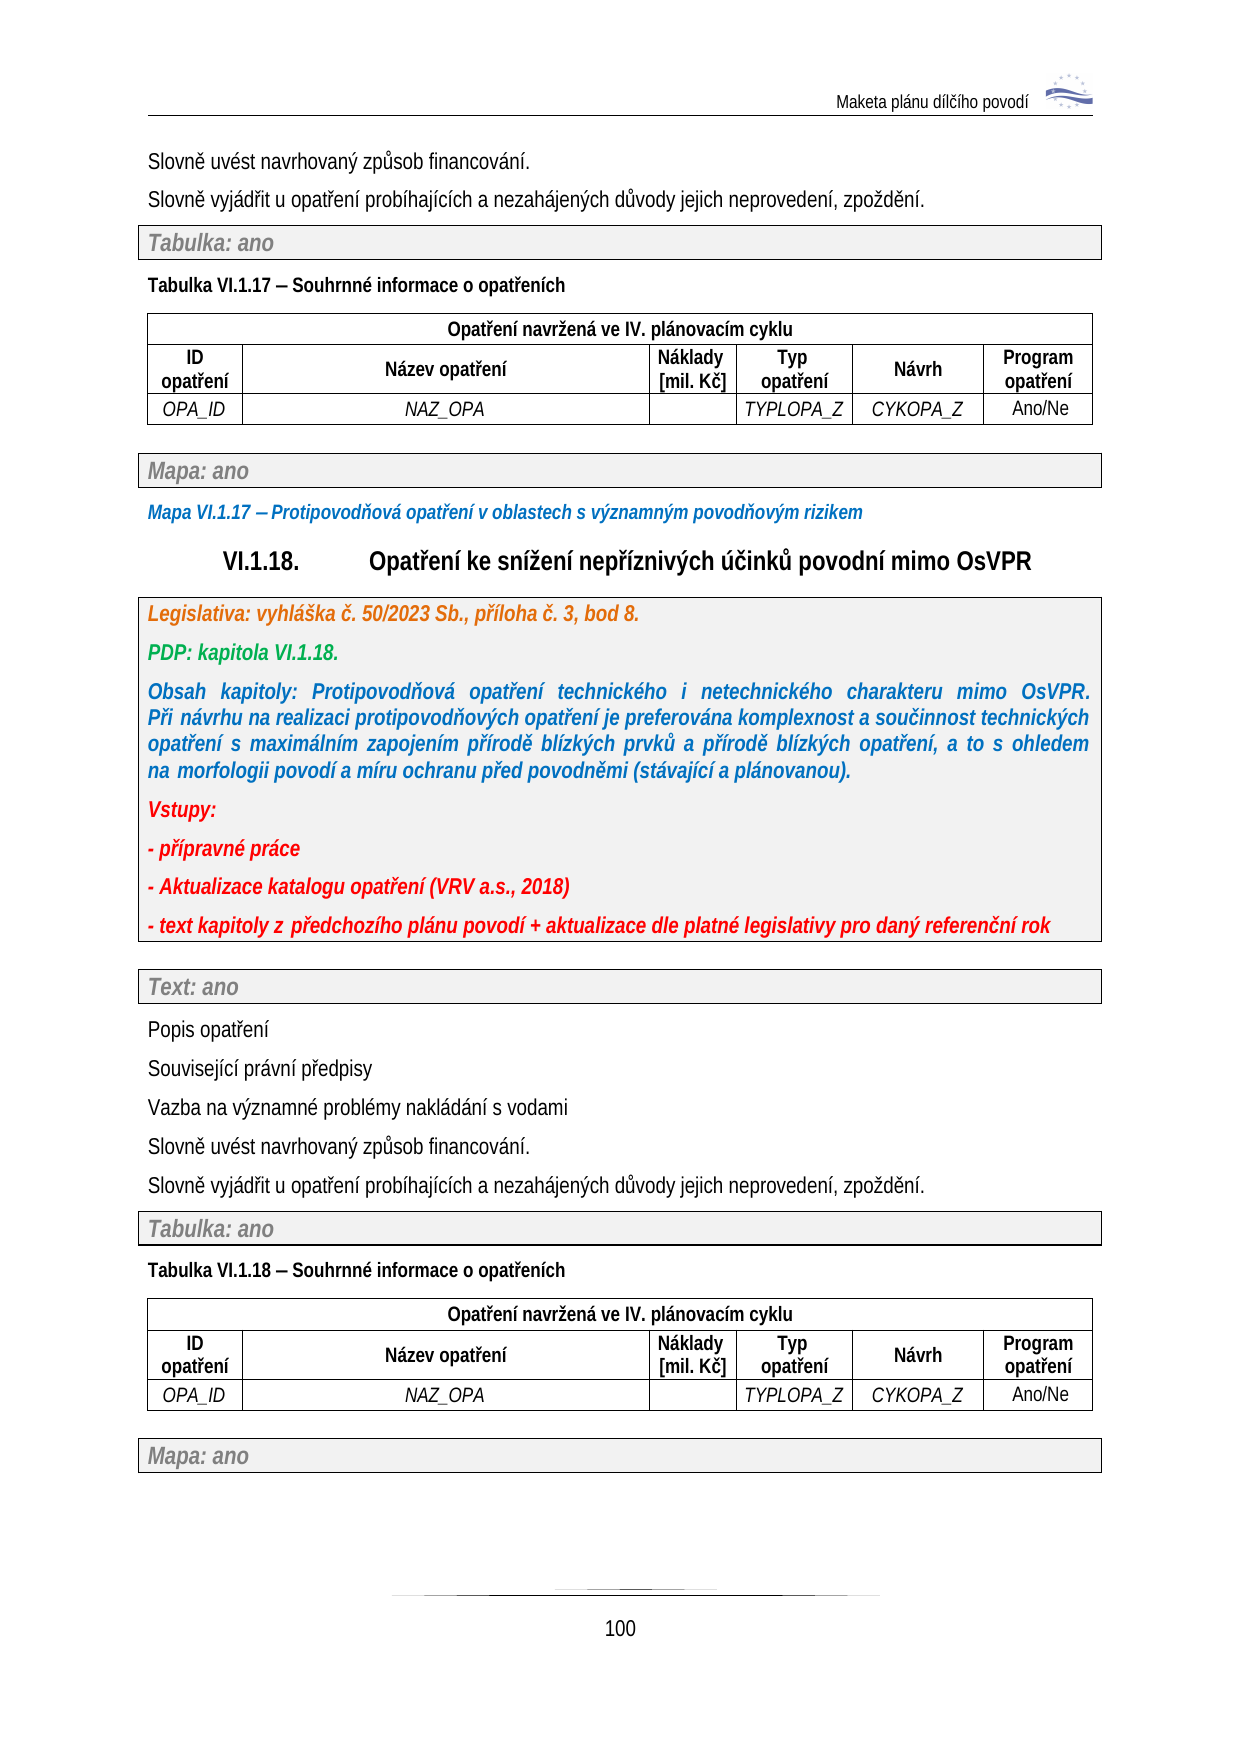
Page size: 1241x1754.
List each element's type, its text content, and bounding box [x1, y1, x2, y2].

text Legislativa: vyhláška č. 50/2023 Sb., příloha č. 3, bod 8. [139, 598, 1101, 626]
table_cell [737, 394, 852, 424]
text Vstupy: [139, 792, 1101, 822]
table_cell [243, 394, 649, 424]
text Mapa VI.1.17 ‒ Protipovodňová opatření v oblastech s významným povodňovým rizikem [148, 500, 1093, 524]
text Opatření ke snížení nepříznivých účinků povodní mimo OsVPR [223, 545, 1093, 576]
text - přípravné práce [139, 831, 1101, 861]
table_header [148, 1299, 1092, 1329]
text - text kapitoly z předchozího plánu povodí + aktualizace dle platné legislativy pro daný referenční rok [139, 909, 1101, 941]
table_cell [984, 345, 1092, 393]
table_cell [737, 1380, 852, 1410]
text Popis opatření [148, 1016, 1093, 1043]
text Slovně uvést navrhovaný způsob financování. [148, 1133, 1093, 1159]
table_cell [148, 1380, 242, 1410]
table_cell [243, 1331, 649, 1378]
text Tabulka: ano [139, 226, 1101, 259]
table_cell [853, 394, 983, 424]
text Slovně uvést navrhovaný způsob financování. [148, 148, 1093, 174]
text Obsah kapitoly: Protipovodňová opatření technického i netechnického charakteru mimo OsVPR. Při návrhu na realizaci protipovodňových opatření je preferována komplexnost a součinnost technických opatření s maximálním zapojením přírodě blízkých prvků a přírodě blízkých opatření, a to s ohledem na morfologii povodí a míru ochranu před povodněmi (stávající a plánovanou). [139, 674, 1101, 783]
picture [1045, 73, 1093, 109]
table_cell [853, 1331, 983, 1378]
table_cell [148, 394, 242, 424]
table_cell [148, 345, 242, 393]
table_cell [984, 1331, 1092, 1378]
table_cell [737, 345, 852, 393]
text Tabulka VI.1.17 ‒ Souhrnné informace o opatřeních [148, 273, 1093, 297]
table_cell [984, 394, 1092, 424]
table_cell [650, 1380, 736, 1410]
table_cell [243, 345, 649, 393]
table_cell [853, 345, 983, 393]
text Mapa: ano [139, 454, 1101, 487]
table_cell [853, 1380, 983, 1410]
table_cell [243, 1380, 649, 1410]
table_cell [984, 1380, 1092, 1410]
text Text: ano [139, 970, 1101, 1003]
text - Aktualizace katalogu opatření (VRV a.s., 2018) [139, 870, 1101, 900]
text Slovně vyjádřit u opatření probíhajících a nezahájených důvody jejich neprovedení, zpoždění. [148, 1172, 1093, 1198]
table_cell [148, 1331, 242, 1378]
text Mapa: ano [139, 1439, 1101, 1472]
text Tabulka VI.1.18 ‒ Souhrnné informace o opatřeních [148, 1258, 1093, 1282]
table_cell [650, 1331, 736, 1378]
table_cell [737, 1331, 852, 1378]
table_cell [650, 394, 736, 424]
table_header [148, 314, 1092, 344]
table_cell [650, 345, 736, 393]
text Tabulka: ano [139, 1212, 1101, 1244]
text Vazba na významné problémy nakládání s vodami [148, 1094, 1093, 1121]
text PDP: kapitola VI.1.18. [139, 636, 1101, 665]
text Související právní předpisy [148, 1055, 1093, 1082]
text Slovně vyjádřit u opatření probíhajících a nezahájených důvody jejich neprovedení, zpoždění. [148, 186, 1093, 213]
